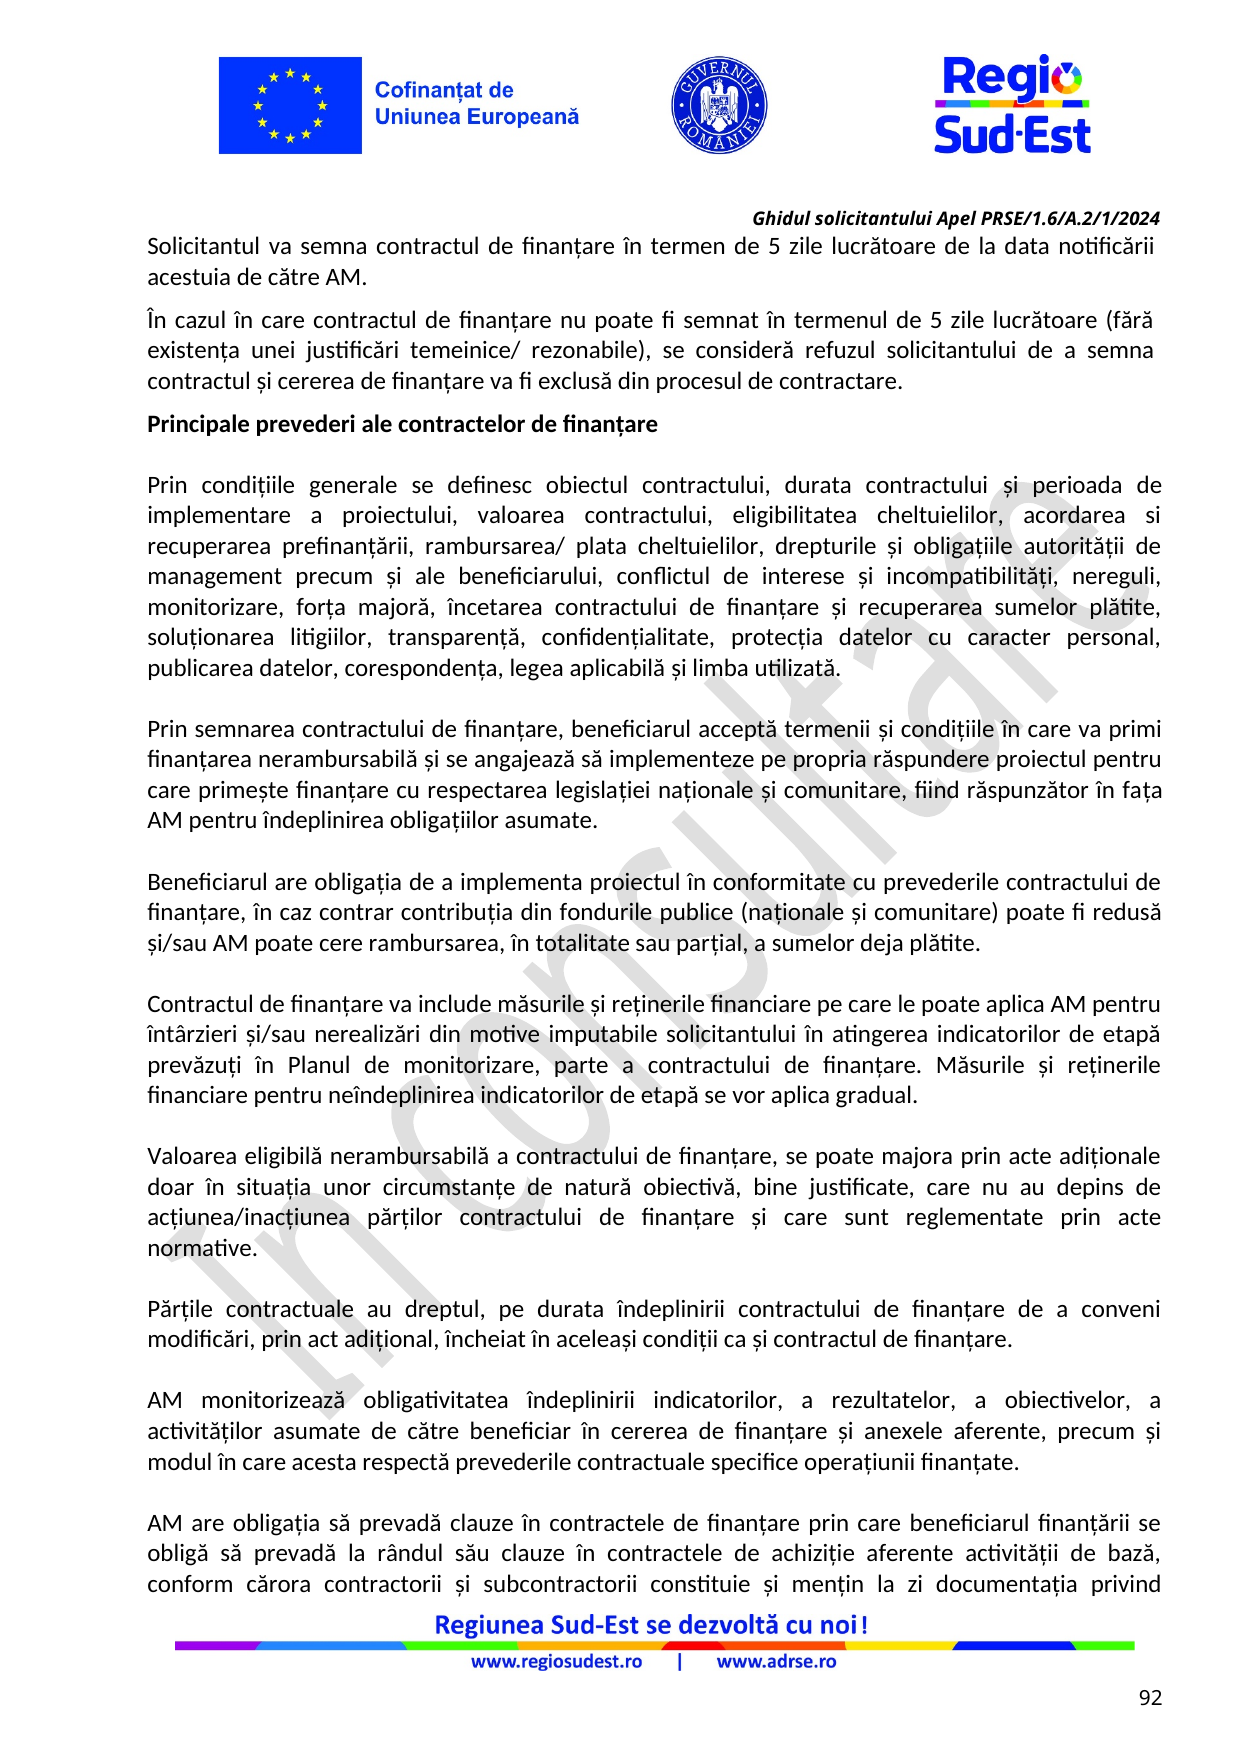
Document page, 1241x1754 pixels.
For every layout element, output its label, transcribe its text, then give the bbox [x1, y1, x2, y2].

text Beneficiarul are obligaţia de a implementa proiectul în conformitate cu prevederile contractului de finanţare, în caz contrar contribuţia din fondurile publice (naţionale şi comunitare) poate fi redusă şi/sau AM poate cere rambursarea, în totalitate sau parţial, a sumelor deja plătite. [147, 866, 1162, 957]
text Solicitantul va semna contractul de finanțare în termen de 5 zile lucrătoare de la data notificării acestuia de către AM. [147, 230, 1156, 291]
text În cazul în care contractul de finanțare nu poate fi semnat în termenul de 5 zile lucrătoare (fără existența unei justificări temeinice/ rezonabile), se consideră refuzul solicitantului de a semna contractul și cererea de finanțare va fi exclusă din procesul de contractare. [147, 304, 1156, 395]
text Valoarea eligibilă nerambursabilă a contractului de finanțare, se poate majora prin acte adiționale doar în situația unor circumstanțe de natură obiectivă, bine justificate, care nu au depins de acțiunea/inacțiunea părților contractului de finanțare și care sunt reglementate prin acte normative. [147, 1140, 1162, 1262]
text Prin semnarea contractului de finanţare, beneficiarul acceptă termenii şi condiţiile în care va primi finanţarea nerambursabilă şi se angajează să implementeze pe propria răspundere proiectul pentru care primeşte finanţare cu respectarea legislaţiei naţionale şi comunitare, fiind răspunzător în faţa AM pentru îndeplinirea obligaţiilor asumate. [147, 713, 1162, 835]
picture [218, 54, 1091, 155]
text Contractul de finanțare va include măsurile și reținerile financiare pe care le poate aplica AM pentru întârzieri și/sau nerealizări din motive imputabile solicitantului în atingerea indicatorilor de etapă prevăzuți în Planul de monitorizare, parte a contractului de finanțare. Măsurile și reținerile financiare pentru neîndeplinirea indicatorilor de etapă se vor aplica gradual. [147, 988, 1162, 1110]
text Principale prevederi ale contractelor de finanțare [147, 408, 1162, 438]
text Părțile contractuale au dreptul, pe durata îndeplinirii contractului de finanțare de a conveni modificări, prin act adiţional, încheiat în aceleaşi condiţii ca şi contractul de finanțare. [147, 1293, 1162, 1354]
text Prin condițiile generale se definesc obiectul contractului, durata contractului şi perioada de implementare a proiectului, valoarea contractului, eligibilitatea cheltuielilor, acordarea si recuperarea prefinanțării, rambursarea/ plata cheltuielilor, drepturile și obligațiile autorității de management precum și ale beneficiarului, conflictul de interese și incompatibilități, nereguli, monitorizare, forța majoră, încetarea contractului de finanțare și recuperarea sumelor plătite, soluționarea litigiilor, transparență, confidențialitate, protecția datelor cu caracter personal, publicarea datelor, corespondența, legea aplicabilă şi limba utilizată. [147, 469, 1162, 683]
picture [175, 1614, 1135, 1671]
text AM monitorizează obligativitatea îndeplinirii indicatorilor, a rezultatelor, a obiectivelor, a activităților asumate de către beneficiar în cererea de finanțare și anexele aferente, precum și modul în care acesta respectă prevederile contractuale specifice operațiunii finanțate. [147, 1384, 1162, 1476]
